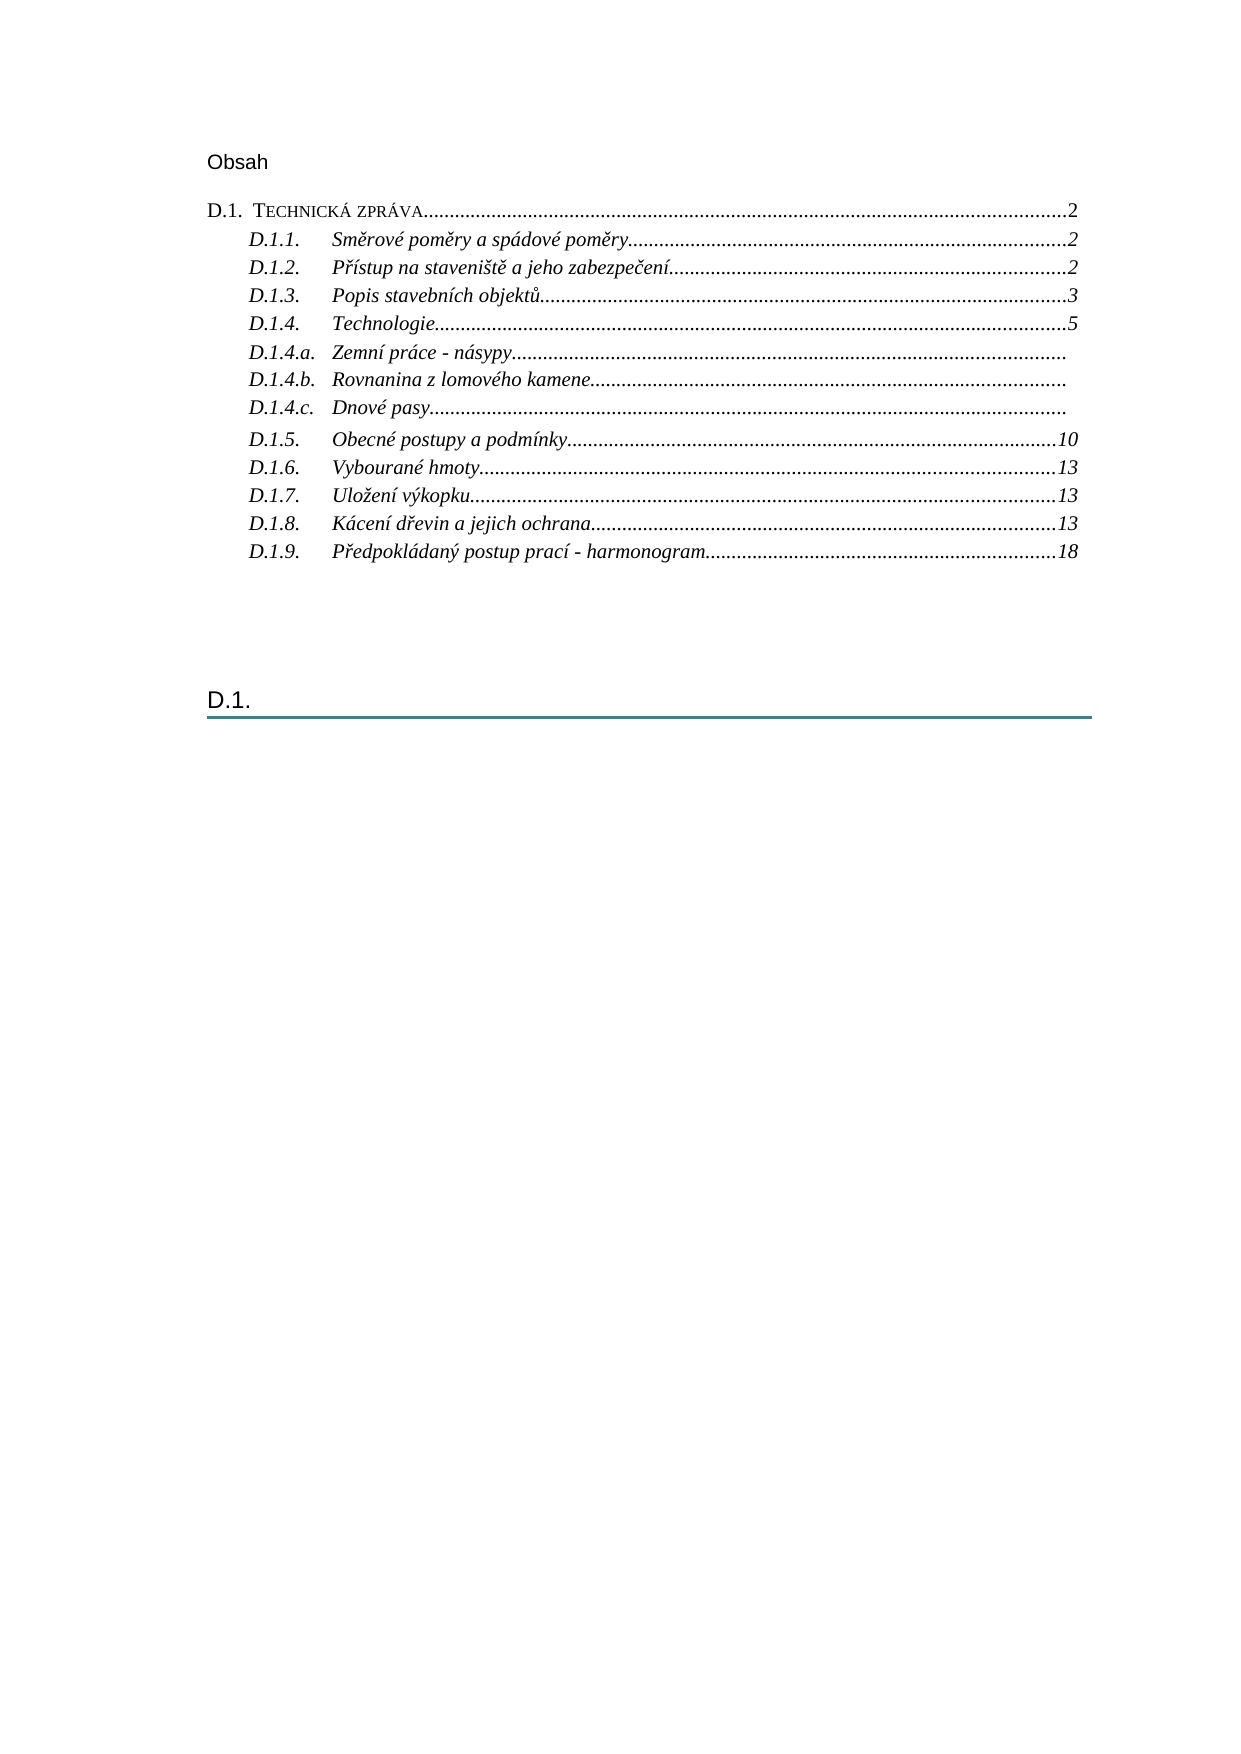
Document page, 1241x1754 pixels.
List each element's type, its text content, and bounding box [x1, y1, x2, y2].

text D.1.4.a. Zemní práce - násypy 5 [248, 339, 1051, 364]
text D.1.9. Předpokládaný postup prací - harmonogram 18 [248, 539, 1092, 563]
subtitle Technická zpráva [207, 666, 1092, 716]
text D.1.6. Vybourané hmoty 13 [248, 455, 1092, 479]
text D.1.3. Popis stavebních objektů 3 [248, 283, 1092, 307]
text D.1.1. Směrové poměry a spádové poměry 2 [248, 227, 1092, 251]
text D.1.2. Přístup na staveniště a jeho zabezpečení 2 [248, 255, 1092, 279]
text D.1. Technická zpráva 2 [207, 198, 1092, 222]
text D.1.7. Uložení výkopku 13 [248, 483, 1092, 507]
text D.1.8. Kácení dřevin a jejich ochrana 13 [248, 511, 1092, 535]
text Obsah [207, 150, 1092, 174]
text D.1.4. Technologie 5 [248, 311, 1092, 335]
text D.1.4.c. Dnové pasy 8 [248, 395, 1051, 419]
text D.1.5. Obecné postupy a podmínky 10 [248, 339, 1092, 451]
text D.1.4.b. Rovnanina z lomového kamene 5 [248, 367, 1051, 391]
